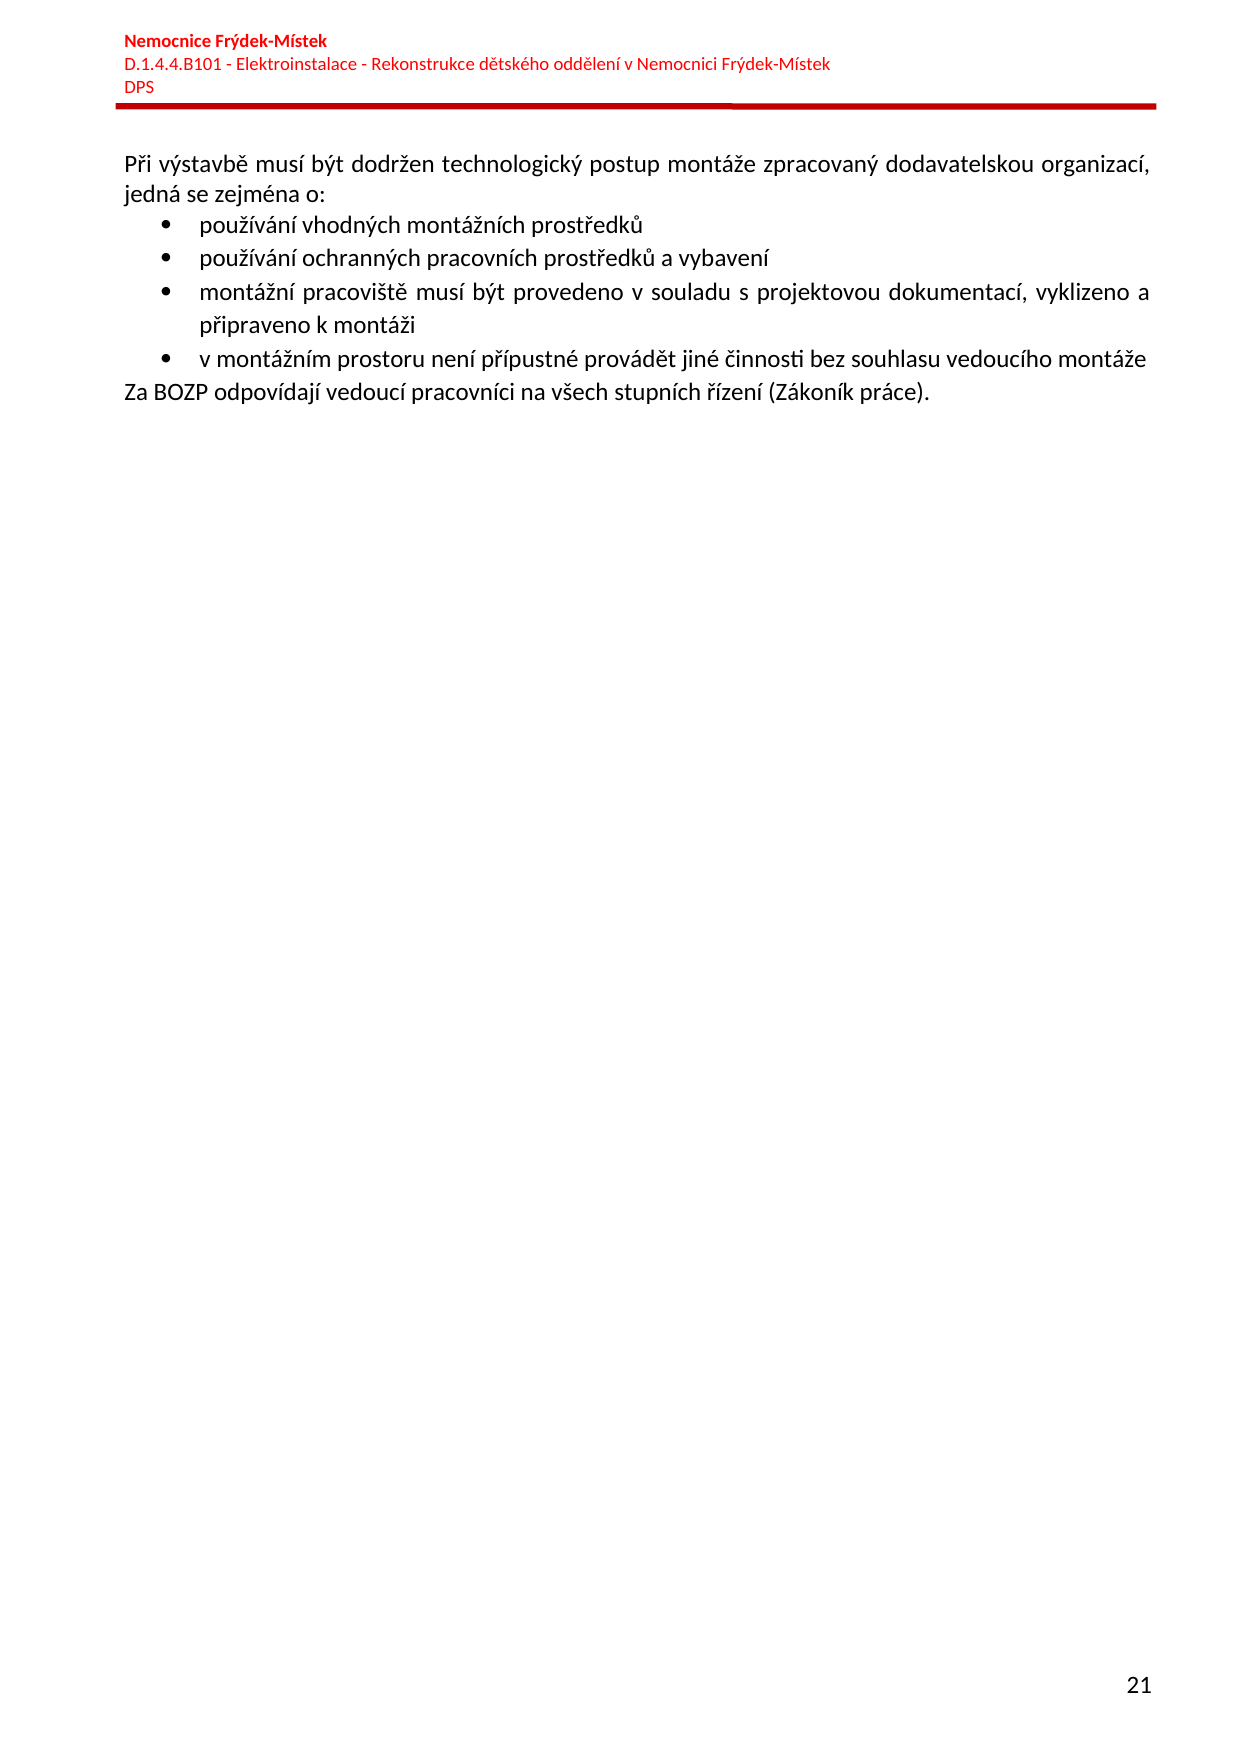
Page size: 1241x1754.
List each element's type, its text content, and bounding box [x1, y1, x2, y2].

list používání ochranných pracovních prostředků a vybavení [162, 242, 1152, 273]
list v montážním prostoru není přípustné provádět jiné činnosti bez souhlasu vedoucího montáže [162, 343, 1152, 373]
list používání vhodných montážních prostředků [162, 209, 1152, 239]
list montážní pracoviště musí být provedeno v souladu s projektovou dokumentací, vyklizeno a připraveno k montáži [162, 276, 1152, 340]
text Při výstavbě musí být dodržen technologický postup montáže zpracovaný dodavatelskou organizací, jedná se zejména o: [124, 148, 1152, 209]
text Za BOZP odpovídají vedoucí pracovníci na všech stupních řízení (Zákoník práce). [124, 376, 1152, 407]
